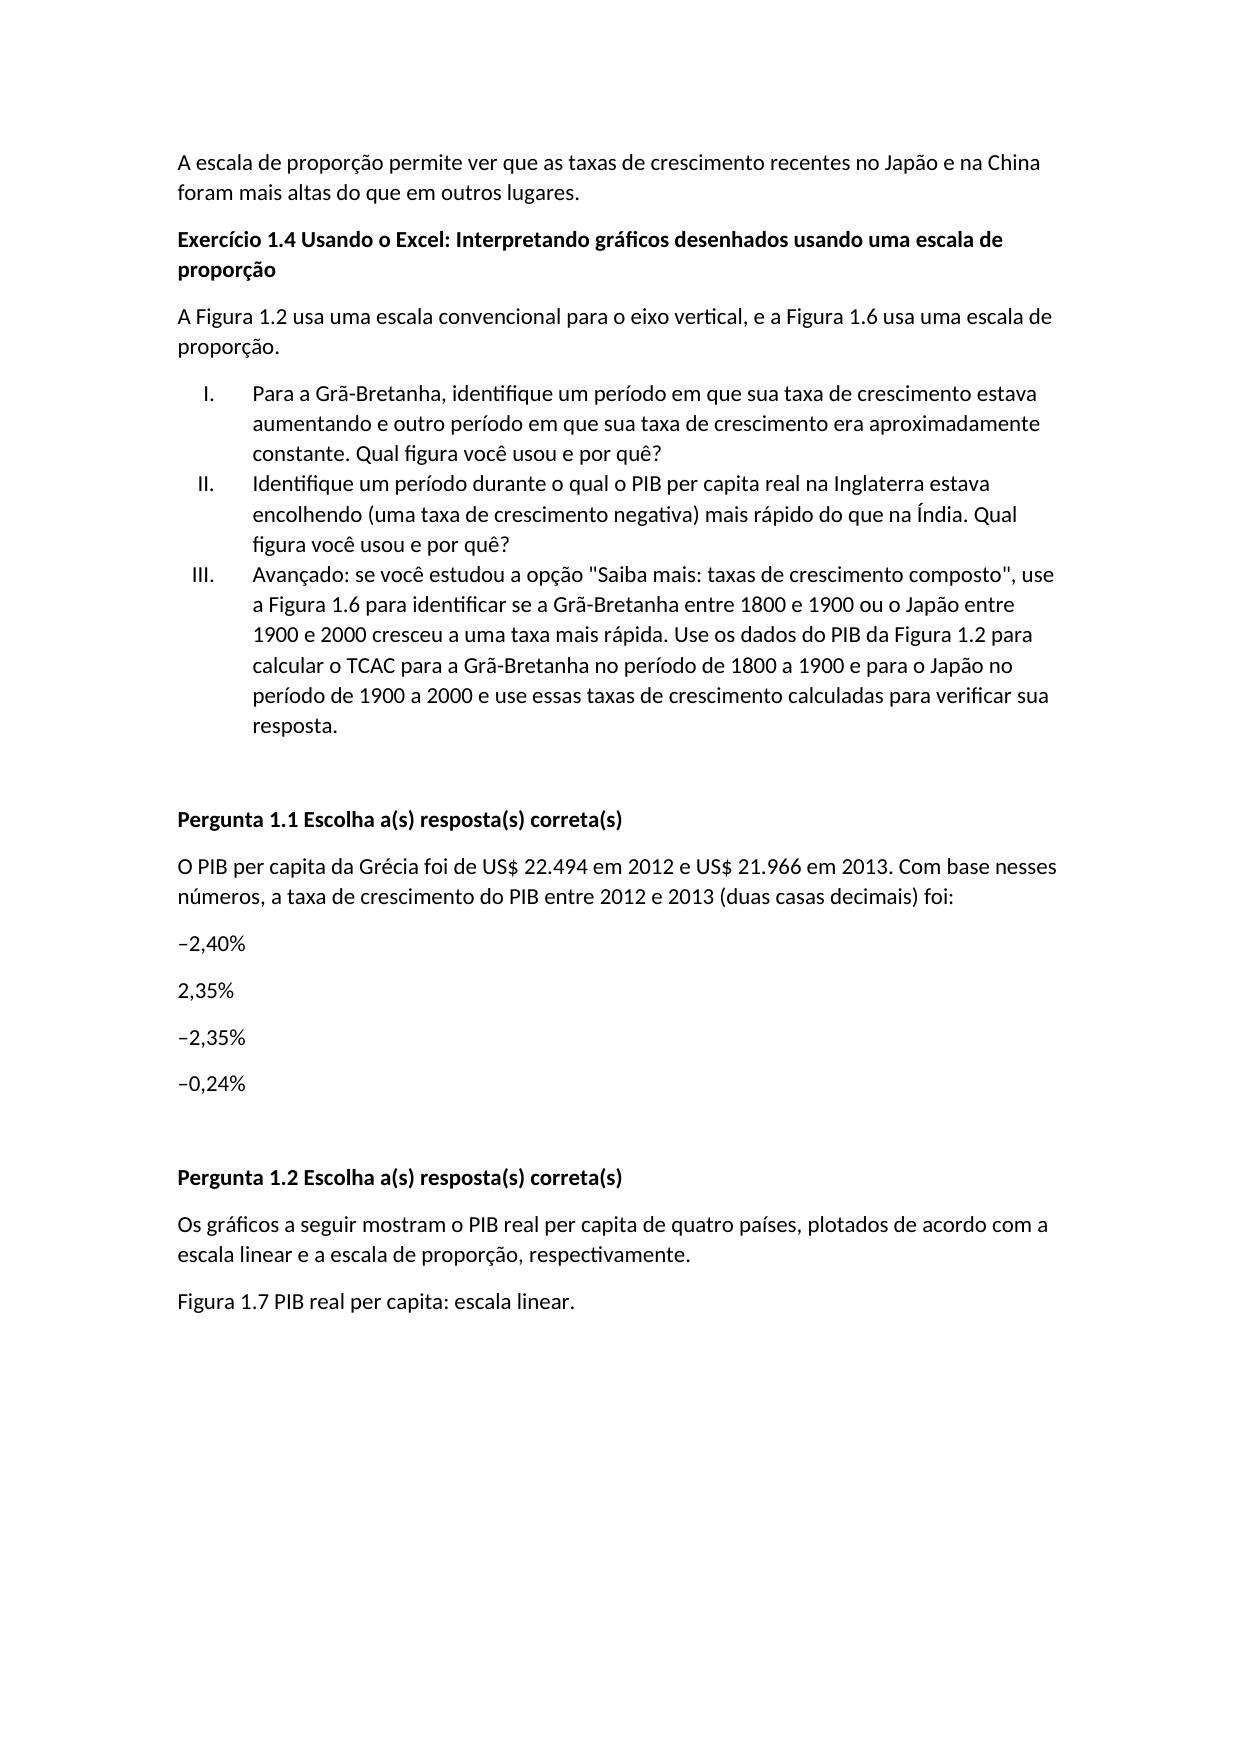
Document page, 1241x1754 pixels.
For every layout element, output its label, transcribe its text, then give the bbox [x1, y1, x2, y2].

text Exercício 1.4 Usando o Excel: Interpretando gráficos desenhados usando uma escala de proporção [177, 225, 1063, 283]
text Pergunta 1.1 Escolha a(s) resposta(s) correta(s) [177, 805, 1063, 833]
text O PIB per capita da Grécia foi de US$ 22.494 em 2012 e US$ 21.966 em 2013. Com base nesses números, a taxa de crescimento do PIB entre 2012 e 2013 (duas casas decimais) foi: [177, 852, 1063, 910]
text Os gráficos a seguir mostram o PIB real per capita de quatro países, plotados de acordo com a escala linear e a escala de proporção, respectivamente. [177, 1210, 1063, 1268]
list Avançado: se você estudou a opção "Saiba mais: taxas de crescimento composto", use a Figura 1.6 para identificar se a Grã-Bretanha entre 1800 e 1900 ou o Japão entre 1900 e 2000 cresceu a uma taxa mais rápida. Use os dados do PIB da Figura 1.2 para calcular o TCAC para a Grã-Bretanha no período de 1800 a 1900 e para o Japão no período de 1900 a 2000 e use essas taxas de crescimento calculadas para verificar sua resposta. [215, 560, 1063, 739]
text Figura 1.7 PIB real per capita: escala linear. [177, 1287, 1063, 1315]
text –0,24% [177, 1069, 1063, 1097]
list Identifique um período durante o qual o PIB per capita real na Inglaterra estava encolhendo (uma taxa de crescimento negativa) mais rápido do que na Índia. Qual figura você usou e por quê? [215, 469, 1063, 558]
text 2,35% [177, 976, 1063, 1004]
text Pergunta 1.2 Escolha a(s) resposta(s) correta(s) [177, 1163, 1063, 1191]
list Para a Grã-Bretanha, identifique um período em que sua taxa de crescimento estava aumentando e outro período em que sua taxa de crescimento era aproximadamente constante. Qual figura você usou e por quê? [215, 379, 1063, 467]
text A Figura 1.2 usa uma escala convencional para o eixo vertical, e a Figura 1.6 usa uma escala de proporção. [177, 302, 1063, 360]
text A escala de proporção permite ver que as taxas de crescimento recentes no Japão e na China foram mais altas do que em outros lugares. [177, 148, 1063, 206]
text –2,35% [177, 1023, 1063, 1051]
text –2,40% [177, 929, 1063, 957]
